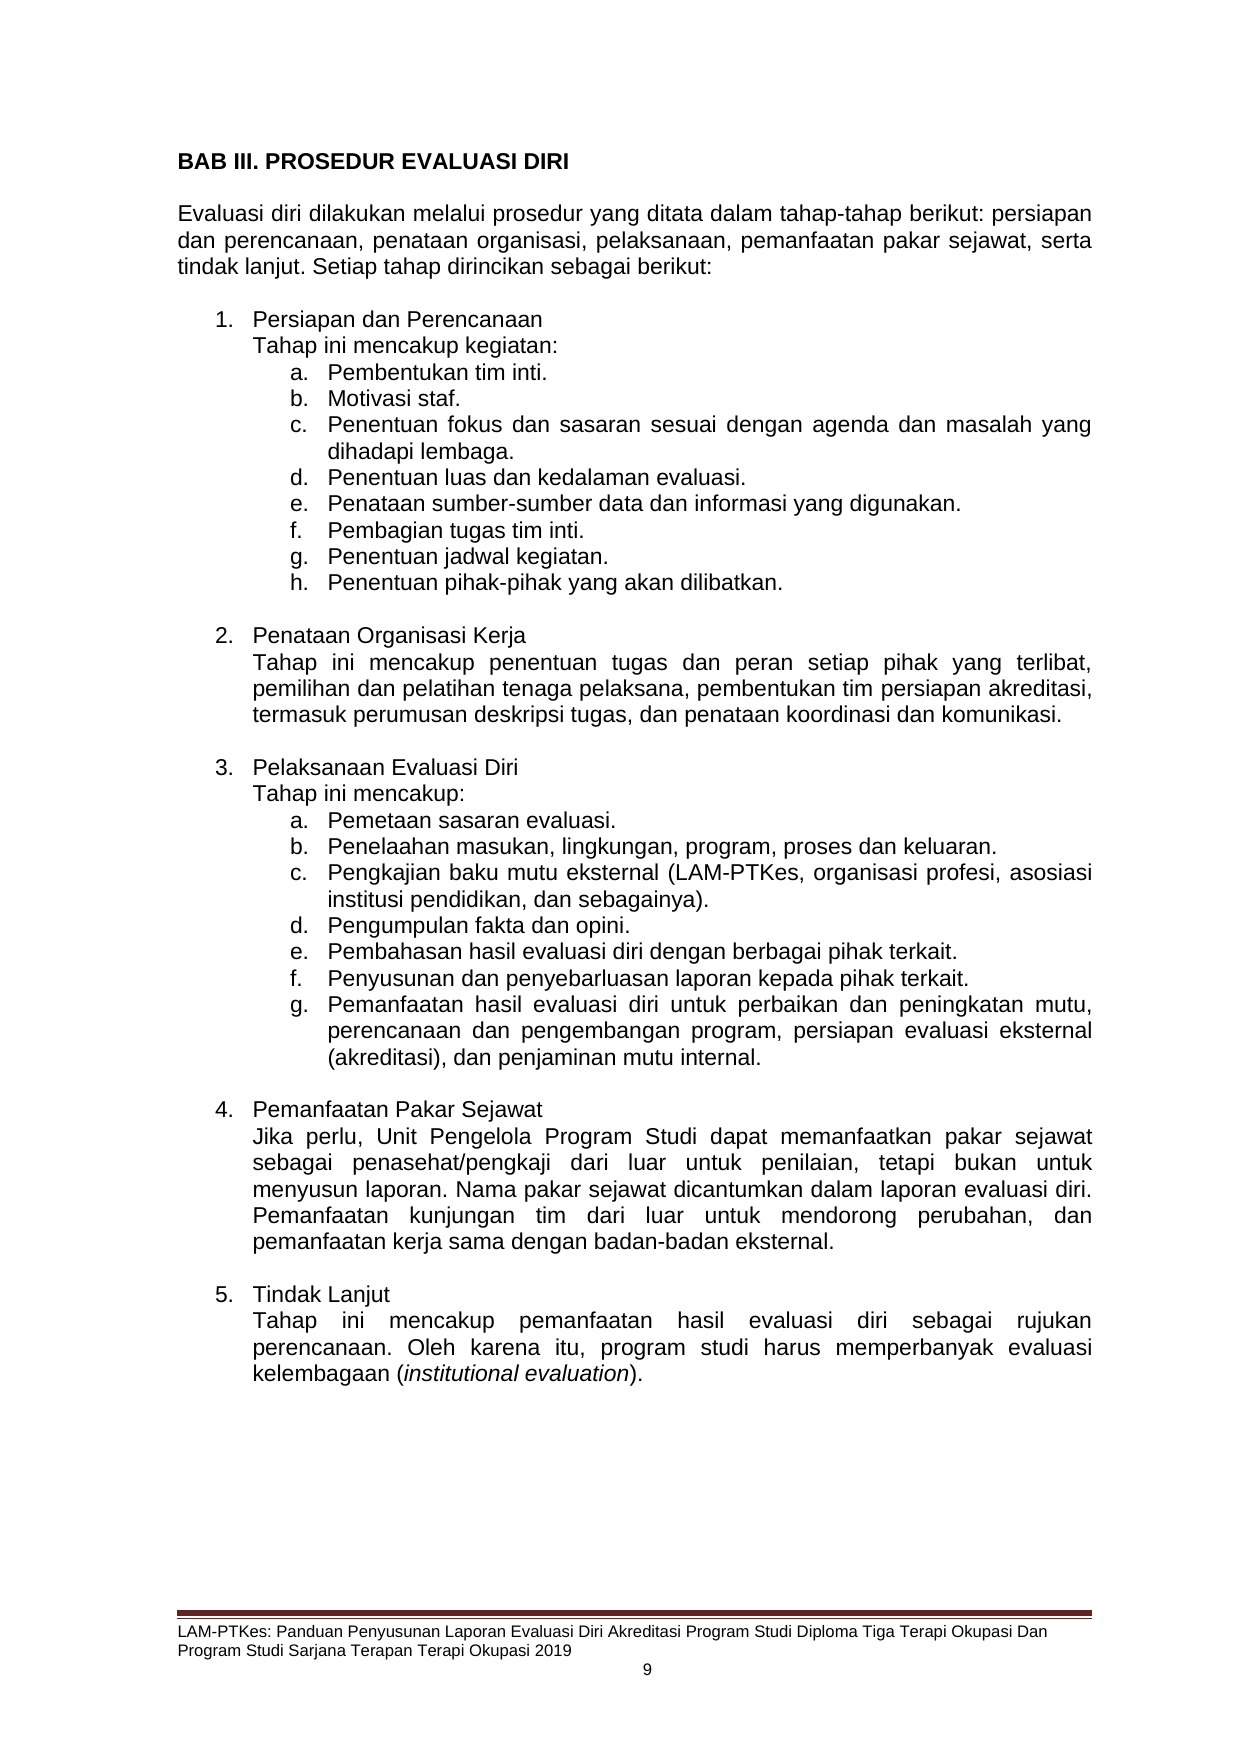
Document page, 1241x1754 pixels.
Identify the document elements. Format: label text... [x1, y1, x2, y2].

list Pemetaan sasaran evaluasi. [290, 807, 1092, 833]
text Tahap ini mencakup pemanfaatan hasil evaluasi diri sebagai rujukan perencanaan. Oleh karena itu, program studi harus memperbanyak evaluasi kelembagaan (institutional evaluation). [252, 1307, 1092, 1386]
list Pemanfaatan hasil evaluasi diri untuk perbaikan dan peningkatan mutu, perencanaan dan pengembangan program, persiapan evaluasi eksternal (akreditasi), dan penjaminan mutu internal. [290, 991, 1092, 1070]
list Penelaahan masukan, lingkungan, program, proses dan keluaran. [290, 833, 1092, 859]
text Evaluasi diri dilakukan melalui prosedur yang ditata dalam tahap-tahap berikut: persiapan dan perencanaan, penataan organisasi, pelaksanaan, pemanfaatan pakar sejawat, serta tindak lanjut. Setiap tahap dirincikan sebagai berikut: [177, 200, 1092, 279]
list Penentuan pihak-pihak yang akan dilibatkan. [290, 569, 1092, 596]
text Tahap ini mencakup penentuan tugas dan peran setiap pihak yang terlibat, pemilihan dan pelatihan tenaga pelaksana, pembentukan tim persiapan akreditasi, termasuk perumusan deskripsi tugas, dan penataan koordinasi dan komunikasi. [252, 648, 1092, 727]
text Jika perlu, Unit Pengelola Program Studi dapat memanfaatkan pakar sejawat sebagai penasehat/pengkaji dari luar untuk penilaian, tetapi bukan untuk menyusun laporan. Nama pakar sejawat dicantumkan dalam laporan evaluasi diri. Pemanfaatan kunjungan tim dari luar untuk mendorong perubahan, dan pemanfaatan kerja sama dengan badan-badan eksternal. [252, 1123, 1092, 1254]
list Pengumpulan fakta dan opini. [290, 912, 1092, 938]
list Penataan sumber-sumber data dan informasi yang digunakan. [290, 490, 1092, 517]
list Motivasi staf. [290, 385, 1092, 411]
list Penyusunan dan penyebarluasan laporan kepada pihak terkait. [290, 965, 1092, 991]
list Pembentukan tim inti. [290, 358, 1092, 385]
list Penentuan fokus dan sasaran sesuai dengan agenda dan masalah yang dihadapi lembaga. [290, 411, 1092, 464]
text Tahap ini mencakup: [252, 780, 1092, 807]
list Penentuan luas dan kedalaman evaluasi. [290, 464, 1092, 490]
list Penataan Organisasi Kerja [215, 622, 1092, 648]
list Persiapan dan Perencanaan [215, 306, 1092, 332]
list Pemanfaatan Pakar Sejawat [215, 1096, 1092, 1123]
list Pelaksanaan Evaluasi Diri [215, 754, 1092, 780]
subtitle BAB III. PROSEDUR EVALUASI DIRI [177, 148, 1092, 174]
list Pembahasan hasil evaluasi diri dengan berbagai pihak terkait. [290, 938, 1092, 965]
list Tindak Lanjut [215, 1281, 1092, 1307]
list Pengkajian baku mutu eksternal (LAM-PTKes, organisasi profesi, asosiasi institusi pendidikan, dan sebagainya). [290, 859, 1092, 912]
list Pembagian tugas tim inti. [290, 517, 1092, 543]
list Penentuan jadwal kegiatan. [290, 543, 1092, 569]
text Tahap ini mencakup kegiatan: [252, 332, 1092, 358]
